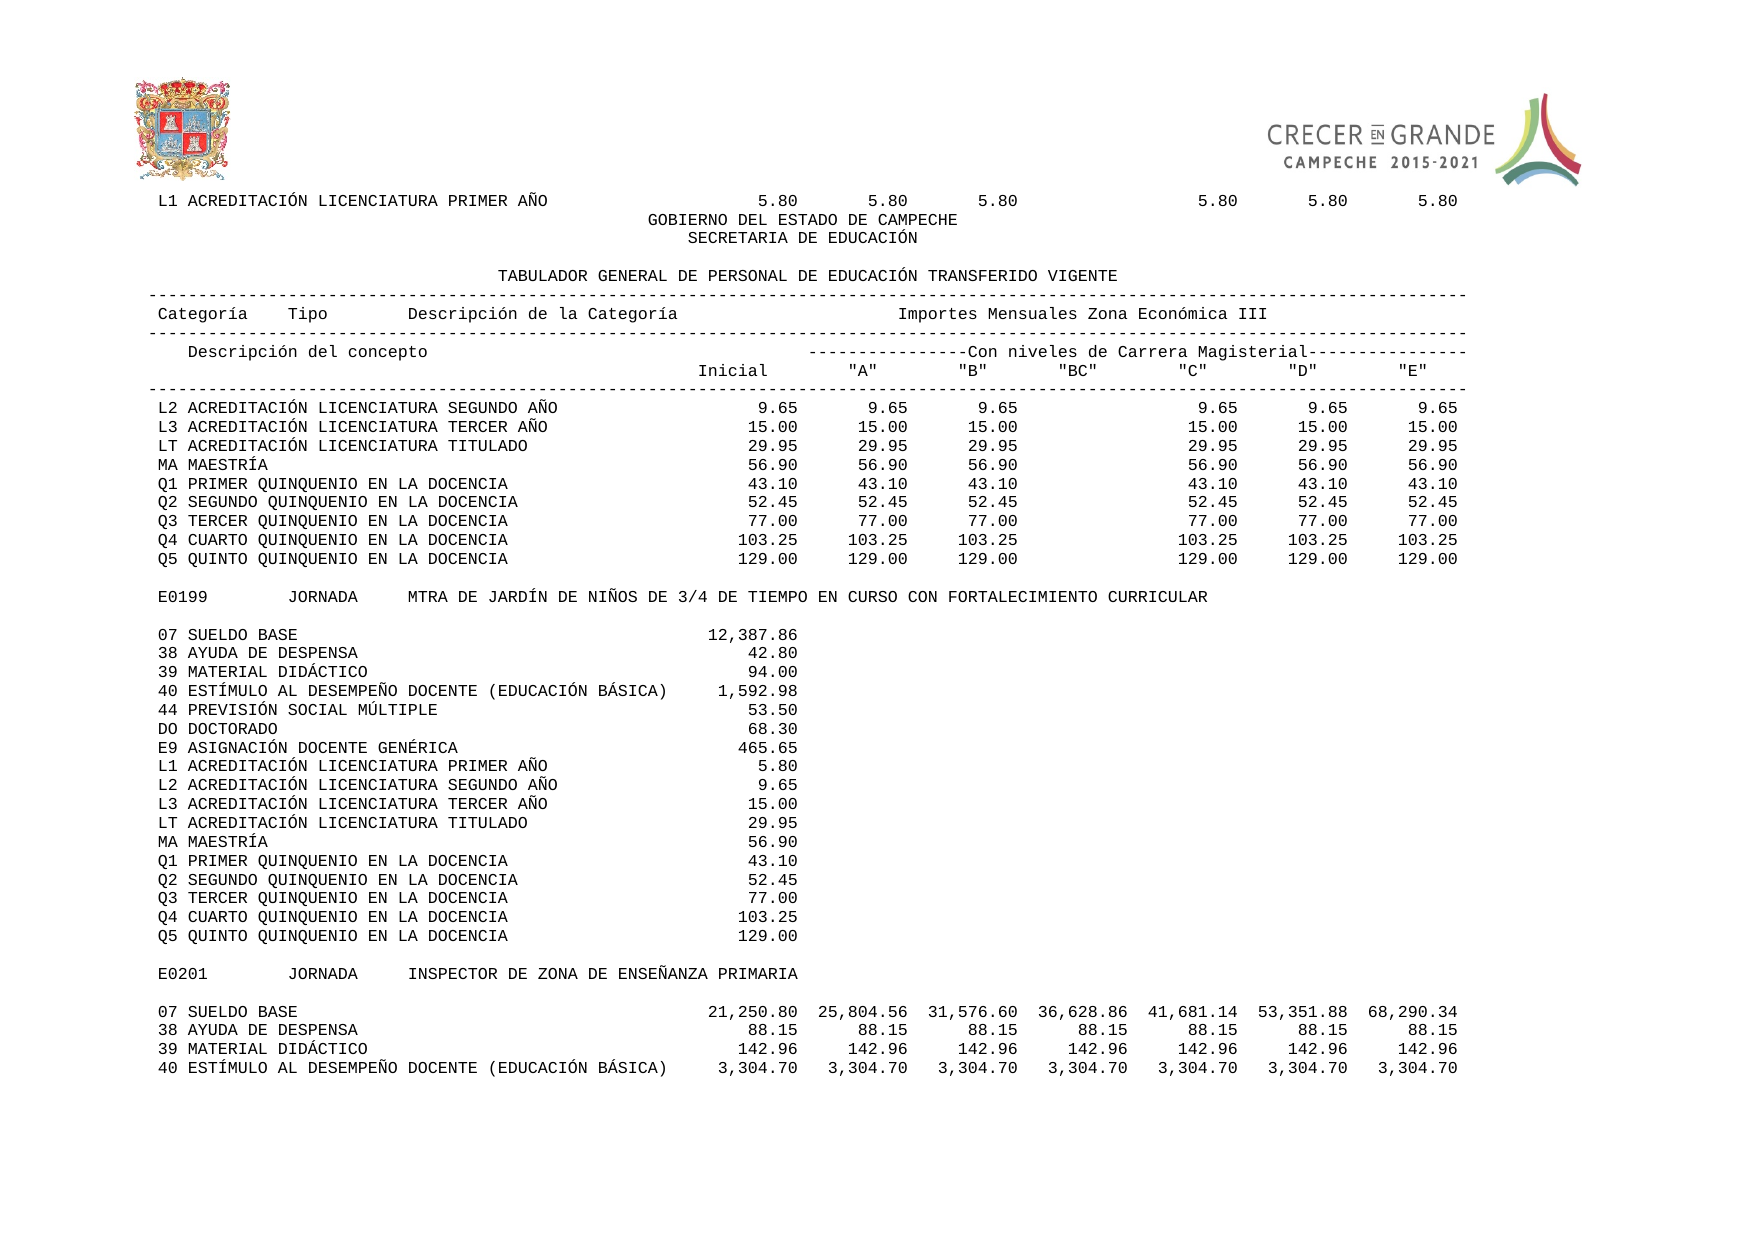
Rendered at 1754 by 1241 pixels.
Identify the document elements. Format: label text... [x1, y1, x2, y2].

text Categoría Tipo Descripción de la Categoría Importes Mensuales Zona Económica III [148, 306, 1606, 324]
text Q5 QUINTO QUINQUENIO EN LA DOCENCIA 129.00 [148, 928, 1606, 947]
text 07 SUELDO BASE 21,250.80 25,804.56 31,576.60 36,628.86 41,681.14 53,351.88 68,290.34 [148, 1003, 1606, 1022]
text 40 ESTÍMULO AL DESEMPEÑO DOCENTE (EDUCACIÓN BÁSICA) 3,304.70 3,304.70 3,304.70 3,304.70 3,304.70 3,304.70 3,304.70 [148, 1060, 1606, 1078]
text Q3 TERCER QUINQUENIO EN LA DOCENCIA 77.00 [148, 890, 1606, 909]
text ------------------------------------------------------------------------------------------------------------------------------------ [148, 381, 1606, 400]
text DO DOCTORADO 68.30 [148, 720, 1606, 739]
text E0201 JORNADA INSPECTOR DE ZONA DE ENSEÑANZA PRIMARIA [148, 965, 1606, 984]
text L2 ACREDITACIÓN LICENCIATURA SEGUNDO AÑO 9.65 [148, 777, 1606, 796]
text ------------------------------------------------------------------------------------------------------------------------------------ [148, 324, 1606, 343]
text 38 AYUDA DE DESPENSA 88.15 88.15 88.15 88.15 88.15 88.15 88.15 [148, 1022, 1606, 1041]
text Q2 SEGUNDO QUINQUENIO EN LA DOCENCIA 52.45 [148, 871, 1606, 890]
text 38 AYUDA DE DESPENSA 42.80 [148, 645, 1606, 664]
text Q1 PRIMER QUINQUENIO EN LA DOCENCIA 43.10 43.10 43.10 43.10 43.10 43.10 [148, 475, 1606, 494]
text L3 ACREDITACIÓN LICENCIATURA TERCER AÑO 15.00 15.00 15.00 15.00 15.00 15.00 [148, 419, 1606, 437]
text MA MAESTRÍA 56.90 [148, 833, 1606, 852]
text L1 ACREDITACIÓN LICENCIATURA PRIMER AÑO 5.80 [148, 758, 1606, 777]
picture [1262, 87, 1586, 190]
text E0199 JORNADA MTRA DE JARDÍN DE NIÑOS DE 3/4 DE TIEMPO EN CURSO CON FORTALECIMIENTO CURRICULAR [148, 588, 1606, 607]
text Q1 PRIMER QUINQUENIO EN LA DOCENCIA 43.10 [148, 852, 1606, 871]
text Inicial "A" "B" "BC" "C" "D" "E" [148, 362, 1606, 381]
text E9 ASIGNACIÓN DOCENTE GENÉRICA 465.65 [148, 739, 1606, 758]
text TABULADOR GENERAL DE PERSONAL DE EDUCACIÓN TRANSFERIDO VIGENTE [148, 268, 1606, 287]
text L1 ACREDITACIÓN LICENCIATURA PRIMER AÑO 5.80 5.80 5.80 5.80 5.80 5.80 GOBIERNO DEL ESTADO DE CAMPECHE [148, 192, 1606, 230]
text ------------------------------------------------------------------------------------------------------------------------------------ [148, 287, 1606, 306]
text Q4 CUARTO QUINQUENIO EN LA DOCENCIA 103.25 103.25 103.25 103.25 103.25 103.25 [148, 532, 1606, 551]
text L3 ACREDITACIÓN LICENCIATURA TERCER AÑO 15.00 [148, 796, 1606, 814]
picture [133, 77, 231, 181]
text 07 SUELDO BASE 12,387.86 [148, 626, 1606, 645]
text Q4 CUARTO QUINQUENIO EN LA DOCENCIA 103.25 [148, 909, 1606, 928]
text 39 MATERIAL DIDÁCTICO 142.96 142.96 142.96 142.96 142.96 142.96 142.96 [148, 1041, 1606, 1060]
text L2 ACREDITACIÓN LICENCIATURA SEGUNDO AÑO 9.65 9.65 9.65 9.65 9.65 9.65 [148, 400, 1606, 419]
text Q5 QUINTO QUINQUENIO EN LA DOCENCIA 129.00 129.00 129.00 129.00 129.00 129.00 [148, 551, 1606, 569]
text 40 ESTÍMULO AL DESEMPEÑO DOCENTE (EDUCACIÓN BÁSICA) 1,592.98 [148, 683, 1606, 701]
text MA MAESTRÍA 56.90 56.90 56.90 56.90 56.90 56.90 [148, 456, 1606, 475]
text Q2 SEGUNDO QUINQUENIO EN LA DOCENCIA 52.45 52.45 52.45 52.45 52.45 52.45 [148, 494, 1606, 513]
text SECRETARIA DE EDUCACIÓN [148, 230, 1606, 249]
text Q3 TERCER QUINQUENIO EN LA DOCENCIA 77.00 77.00 77.00 77.00 77.00 77.00 [148, 513, 1606, 532]
text 39 MATERIAL DIDÁCTICO 94.00 [148, 664, 1606, 683]
text LT ACREDITACIÓN LICENCIATURA TITULADO 29.95 29.95 29.95 29.95 29.95 29.95 [148, 437, 1606, 456]
text 44 PREVISIÓN SOCIAL MÚLTIPLE 53.50 [148, 701, 1606, 720]
text Descripción del concepto ----------------Con niveles de Carrera Magisterial---------------- [148, 343, 1606, 362]
text LT ACREDITACIÓN LICENCIATURA TITULADO 29.95 [148, 814, 1606, 833]
